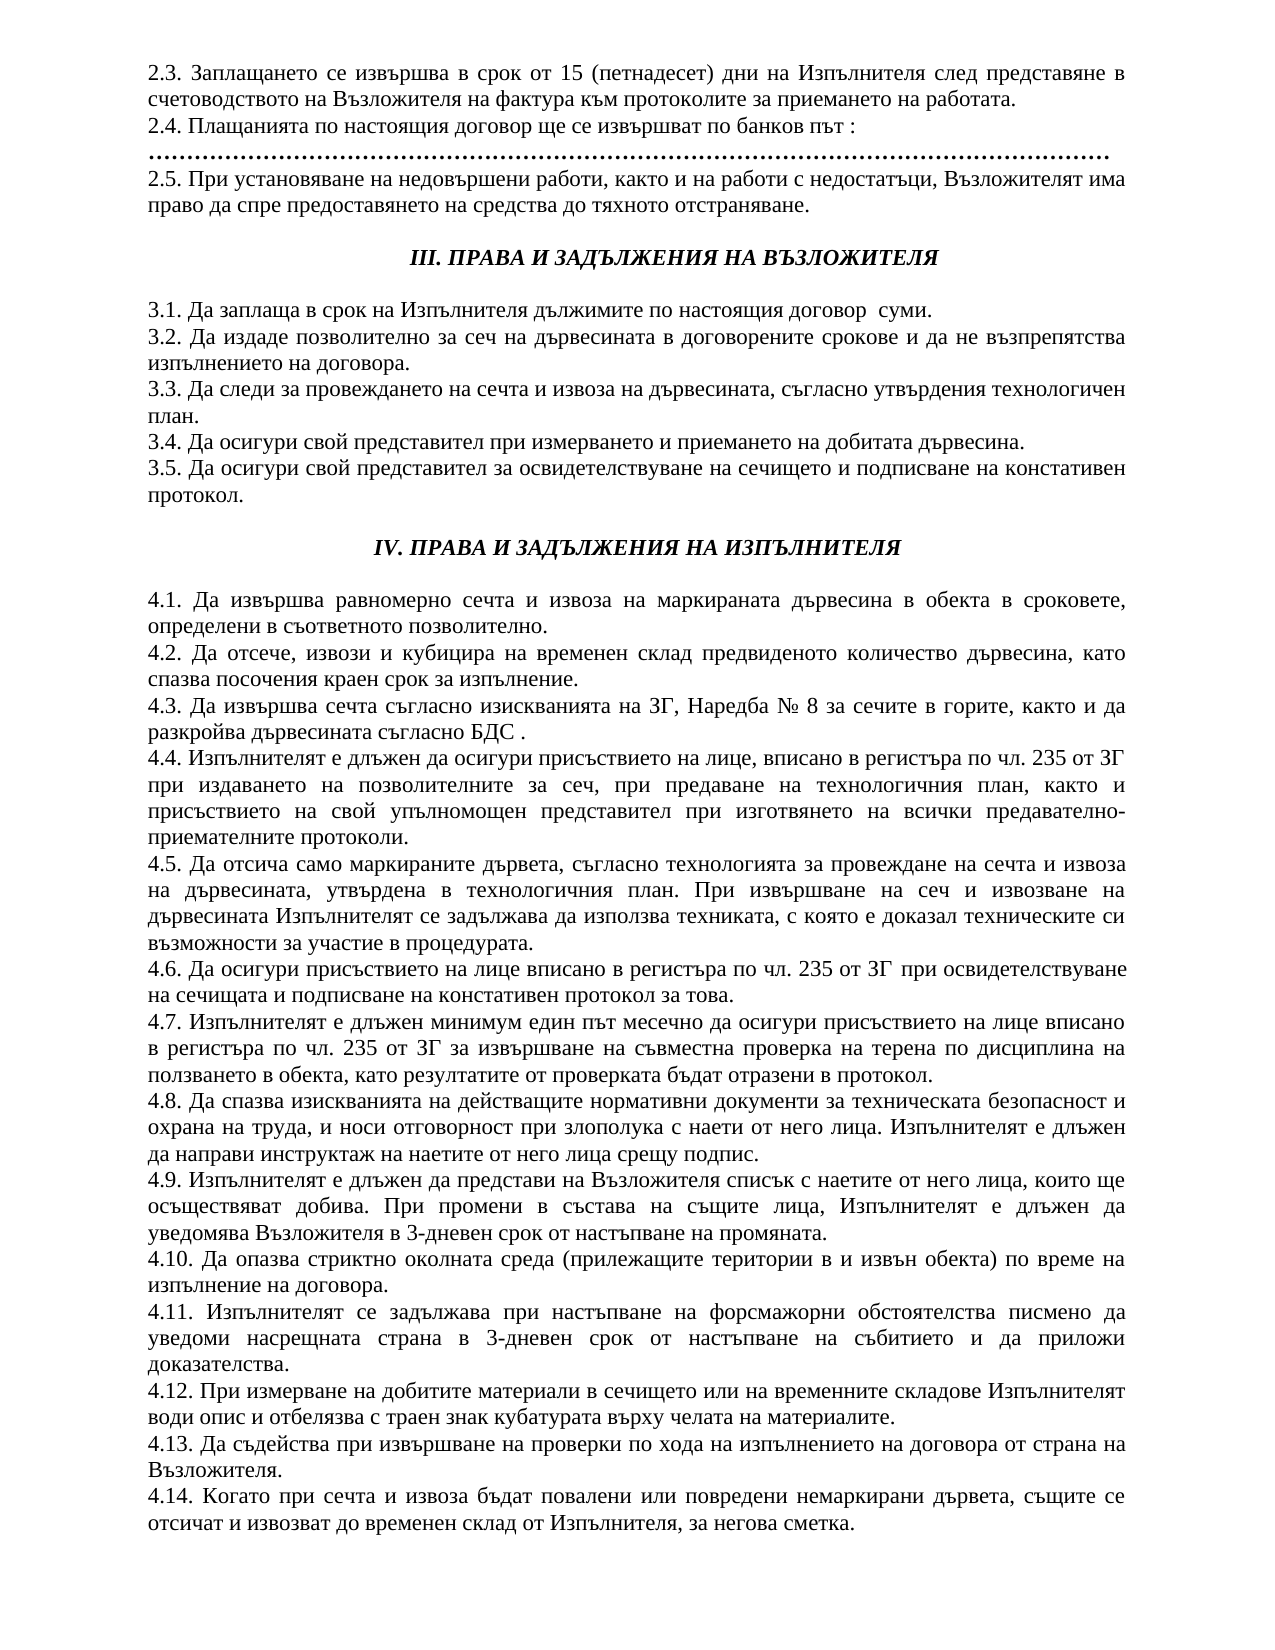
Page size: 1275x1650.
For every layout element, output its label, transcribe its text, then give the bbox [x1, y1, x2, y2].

text 4.9. Изпълнителят е длъжен да представи на Възложителя списък с наетите от него лица, които ще осъществяват добива. При промени в състава на същите лица, Изпълнителят е длъжен да уведомява Възложителя в 3-дневен срок от настъпване на промяната. [148, 1166, 1127, 1245]
text 3.3. Да следи за провеждането на сечта и извоза на дървесината, съгласно утвърдения технологичен план. [148, 375, 1127, 428]
text 4.8. Да спазва изискванията на действащите нормативни документи за техническата безопасност и охрана на труда, и носи отговорност при злополука с наети от него лица. Изпълнителят е длъжен да направи инструктаж на наетите от него лица срещу подпис. [148, 1087, 1127, 1166]
text 4.6. Да осигури присъствието на лице вписано в регистъра по чл. 235 от ЗГ при освидетелствуване на сечищата и подписване на констативен протокол за това. [148, 955, 1127, 1008]
text 4.4. Изпълнителят е длъжен да осигури присъствието на лице, вписано в регистъра по чл. 235 от ЗГ при издаването на позволителните за сеч, при предаване на технологичния план, както и присъствието на свой упълномощен представител при изготвянето на всички предавателно-приемателните протоколи. [148, 744, 1127, 850]
text 3.1. Да заплаща в срок на Изпълнителя дължимите по настоящия договор суми. [148, 296, 1127, 323]
text 3.4. Да осигури свой представител при измерването и приемането на добитата дървесина. [148, 428, 1127, 454]
text 4.12. При измерване на добитите материали в сечището или на временните складове Изпълнителят води опис и отбелязва с траен знак кубатурата върху челата на материалите. [148, 1377, 1127, 1429]
subtitle ІV. ПРАВА И ЗАДЪЛЖЕНИЯ НА ИЗПЪЛНИТЕЛЯ [148, 533, 1127, 560]
text 4.5. Да отсича само маркираните дървета, съгласно технологията за провеждане на сечта и извоза на дървесината, утвърдена в технологичния план. При извършване на сеч и извозване на дървесината Изпълнителят се задължава да използва техниката, с която е доказал техническите си възможности за участие в процедурата. [148, 850, 1127, 955]
text 4.1. Да извършва равномерно сечта и извоза на маркираната дървесина в обекта в сроковете, определени в съответното позволително. [148, 586, 1127, 639]
text 3.5. Да осигури свой представител за освидетелствуване на сечището и подписване на констативен протокол. [148, 454, 1127, 507]
text 2.5. При установяване на недовършени работи, както и на работи с недостатъци, Възложителят има право да спре предоставянето на средства до тяхното отстраняване. [148, 164, 1127, 217]
text ……………………………………………………………………………………………………………… [148, 138, 1127, 164]
text 2.3. Заплащането се извършва в срок от 15 (петнадесет) дни на Изпълнителя след представяне в счетоводството на Възложителя на фактура към протоколите за приемането на работата. [148, 59, 1127, 112]
subtitle IІІ. ПРАВА И ЗАДЪЛЖЕНИЯ НА ВЪЗЛОЖИТЕЛЯ [221, 244, 1127, 270]
text 4.3. Да извършва сечта съгласно изискванията на ЗГ, Наредба № 8 за сечите в горите, както и да разкройва дървесината съгласно БДС . [148, 692, 1127, 744]
text 3.2. Да издаде позволително за сеч на дървесината в договорените срокове и да не възпрепятства изпълнението на договора. [148, 323, 1127, 375]
text 4.2. Да отсече, извози и кубицира на временен склад предвиденото количество дървесина, като спазва посочения краен срок за изпълнение. [148, 639, 1127, 692]
text 4.11. Изпълнителят се задължава при настъпване на форсмажорни обстоятелства писмено да уведоми насрещната страна в 3-дневен срок от настъпване на събитието и да приложи доказателства. [148, 1298, 1127, 1377]
text 4.14. Когато при сечта и извоза бъдат повалени или повредени немаркирани дървета, същите се отсичат и извозват до временен склад от Изпълнителя, за негова сметка. [148, 1482, 1127, 1535]
text 4.10. Да опазва стриктно околната среда (прилежащите територии в и извън обекта) по време на изпълнение на договора. [148, 1245, 1127, 1298]
text 4.13. Да съдейства при извършване на проверки по хода на изпълнението на договора от страна на Възложителя. [148, 1429, 1127, 1482]
text 4.7. Изпълнителят е длъжен минимум един път месечно да осигури присъствието на лице вписано в регистъра по чл. 235 от ЗГ за извършване на съвместна проверка на терена по дисциплина на ползването в обекта, като резултатите от проверката бъдат отразени в протокол. [148, 1008, 1127, 1087]
text 2.4. Плащанията по настоящия договор ще се извършват по банков път : [148, 112, 1127, 138]
